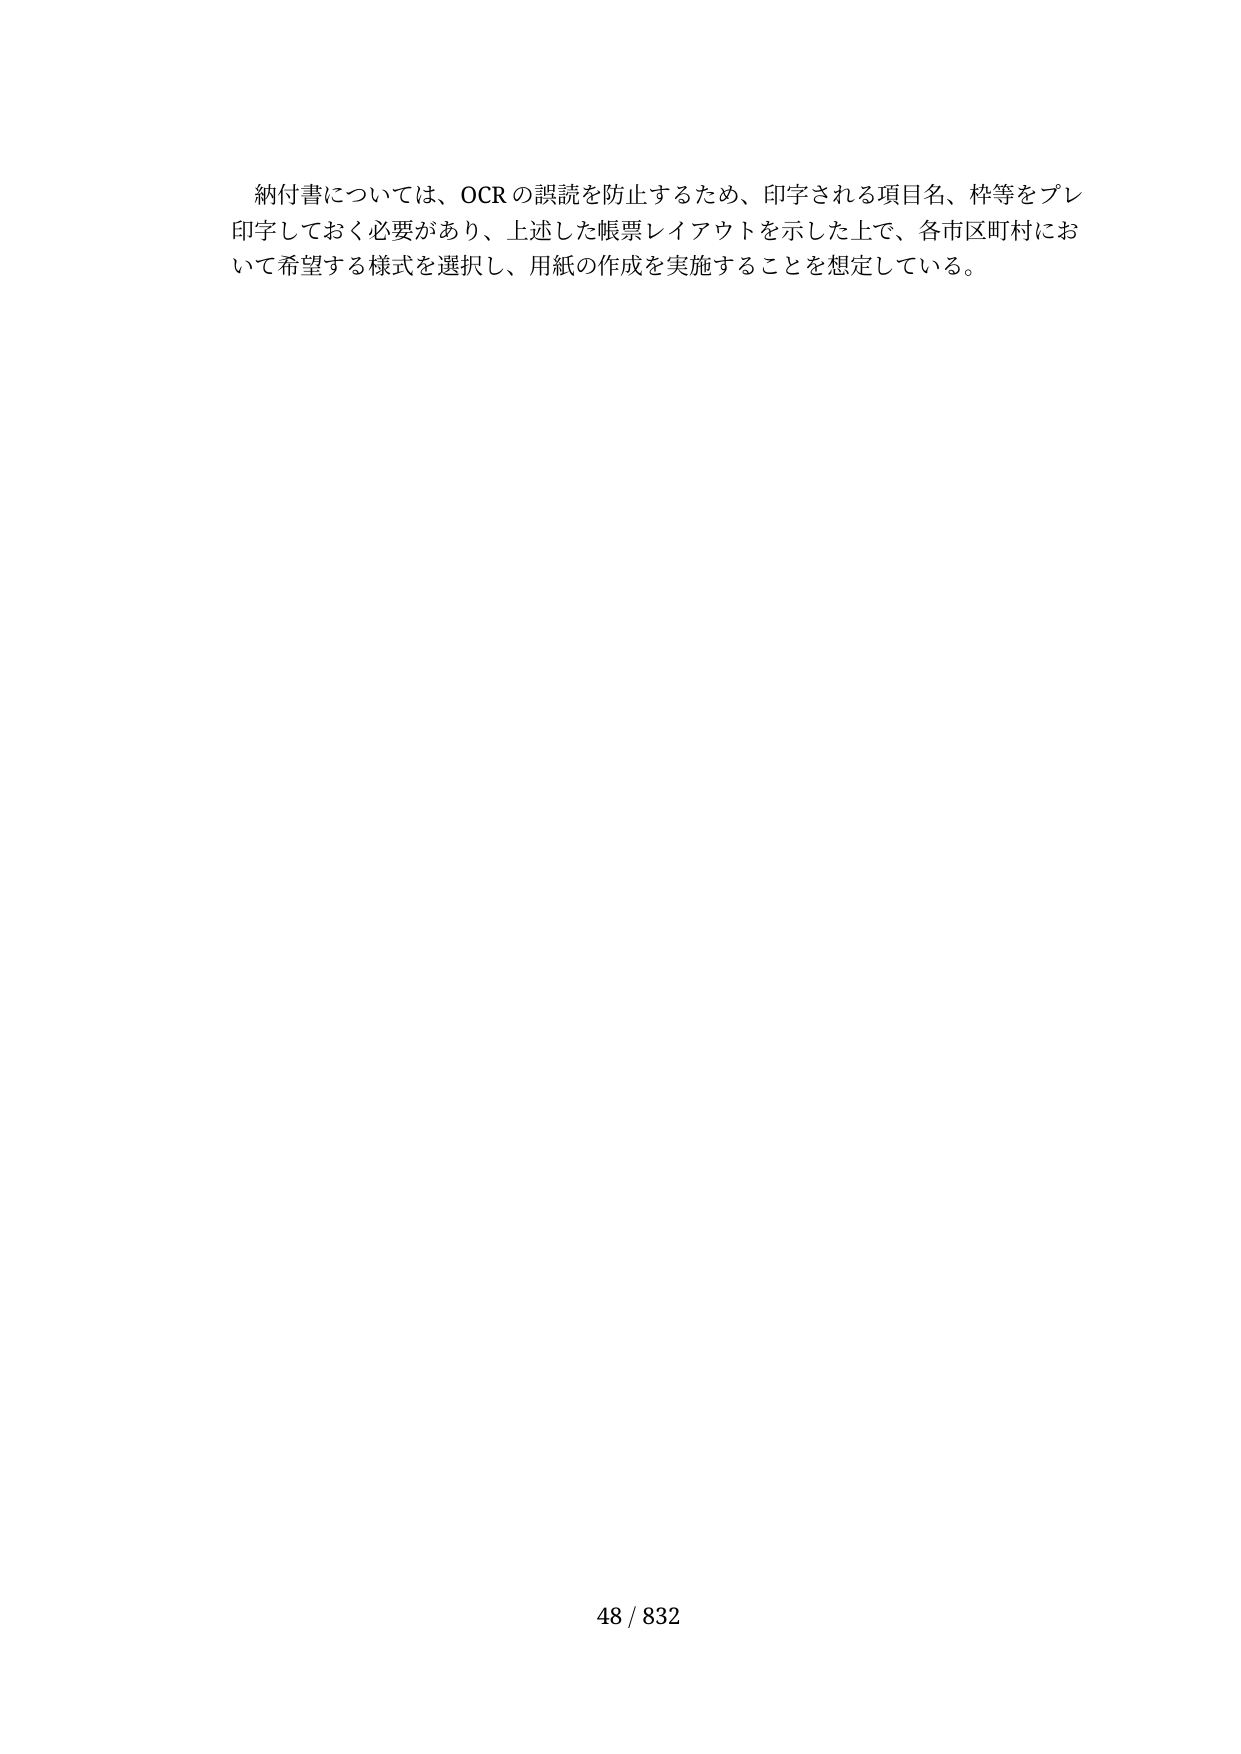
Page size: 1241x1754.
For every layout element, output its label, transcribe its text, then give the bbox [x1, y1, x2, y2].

list 納付書については、OCRの誤読を防止するため、印字される項目名、枠等をプレ印字しておく必要があり、上述した帳票レイアウトを示した上で、各市区町村において希望する様式を選択し、用紙の作成を実施することを想定している。 [231, 177, 1092, 281]
